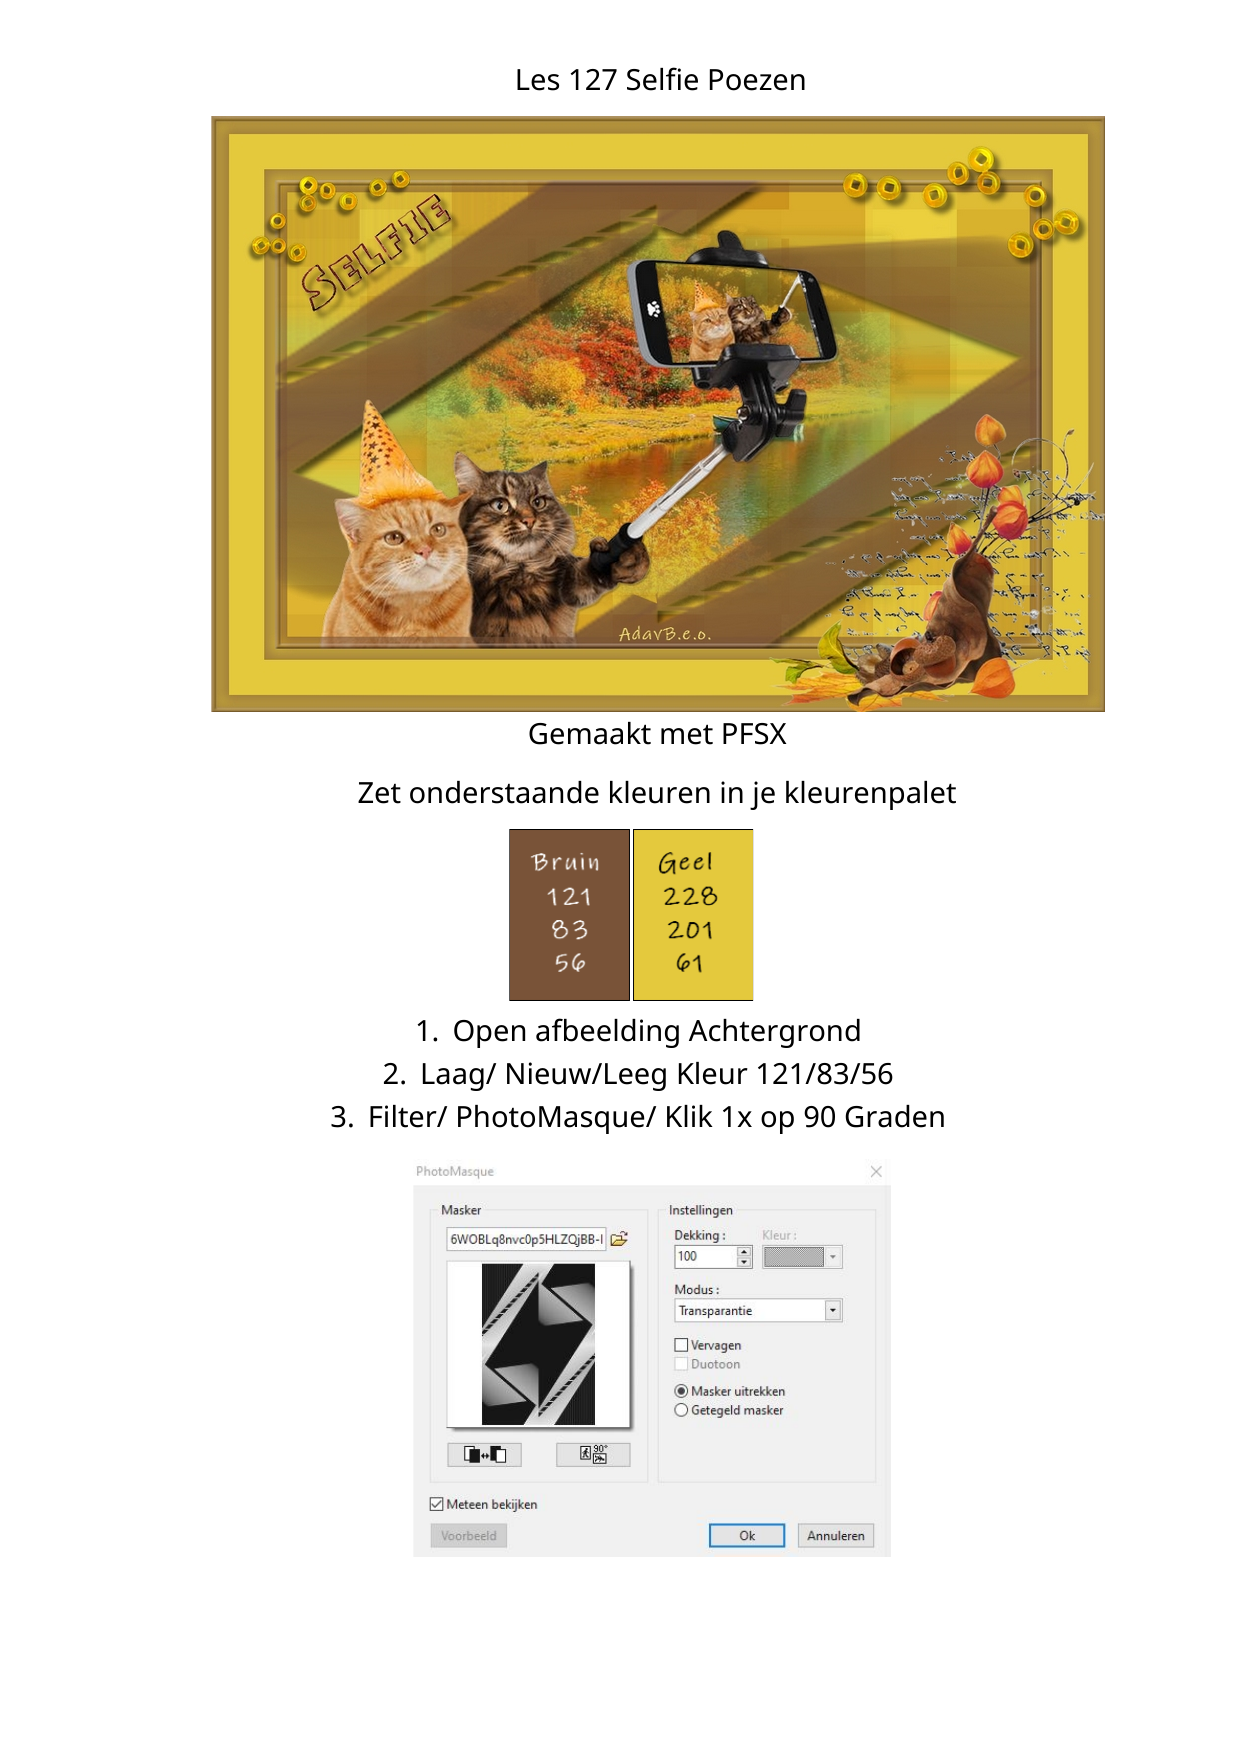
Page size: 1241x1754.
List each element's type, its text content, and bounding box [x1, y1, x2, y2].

list Filter/ PhotoMasque/ Klik 1x op 90 Graden [110, 1096, 1167, 1136]
text Les 127 Selfie Poezen [148, 59, 1167, 99]
picture [509, 829, 754, 1001]
list Open afbeelding Achtergrond [110, 1011, 1167, 1050]
picture [413, 1159, 891, 1557]
text Zet onderstaande kleuren in je kleurenpalet [148, 773, 1167, 812]
picture [211, 116, 1105, 712]
text Gemaakt met PFSX [148, 713, 1167, 753]
list Laag/ Nieuw/Leeg Kleur 121/83/56 [110, 1053, 1167, 1093]
